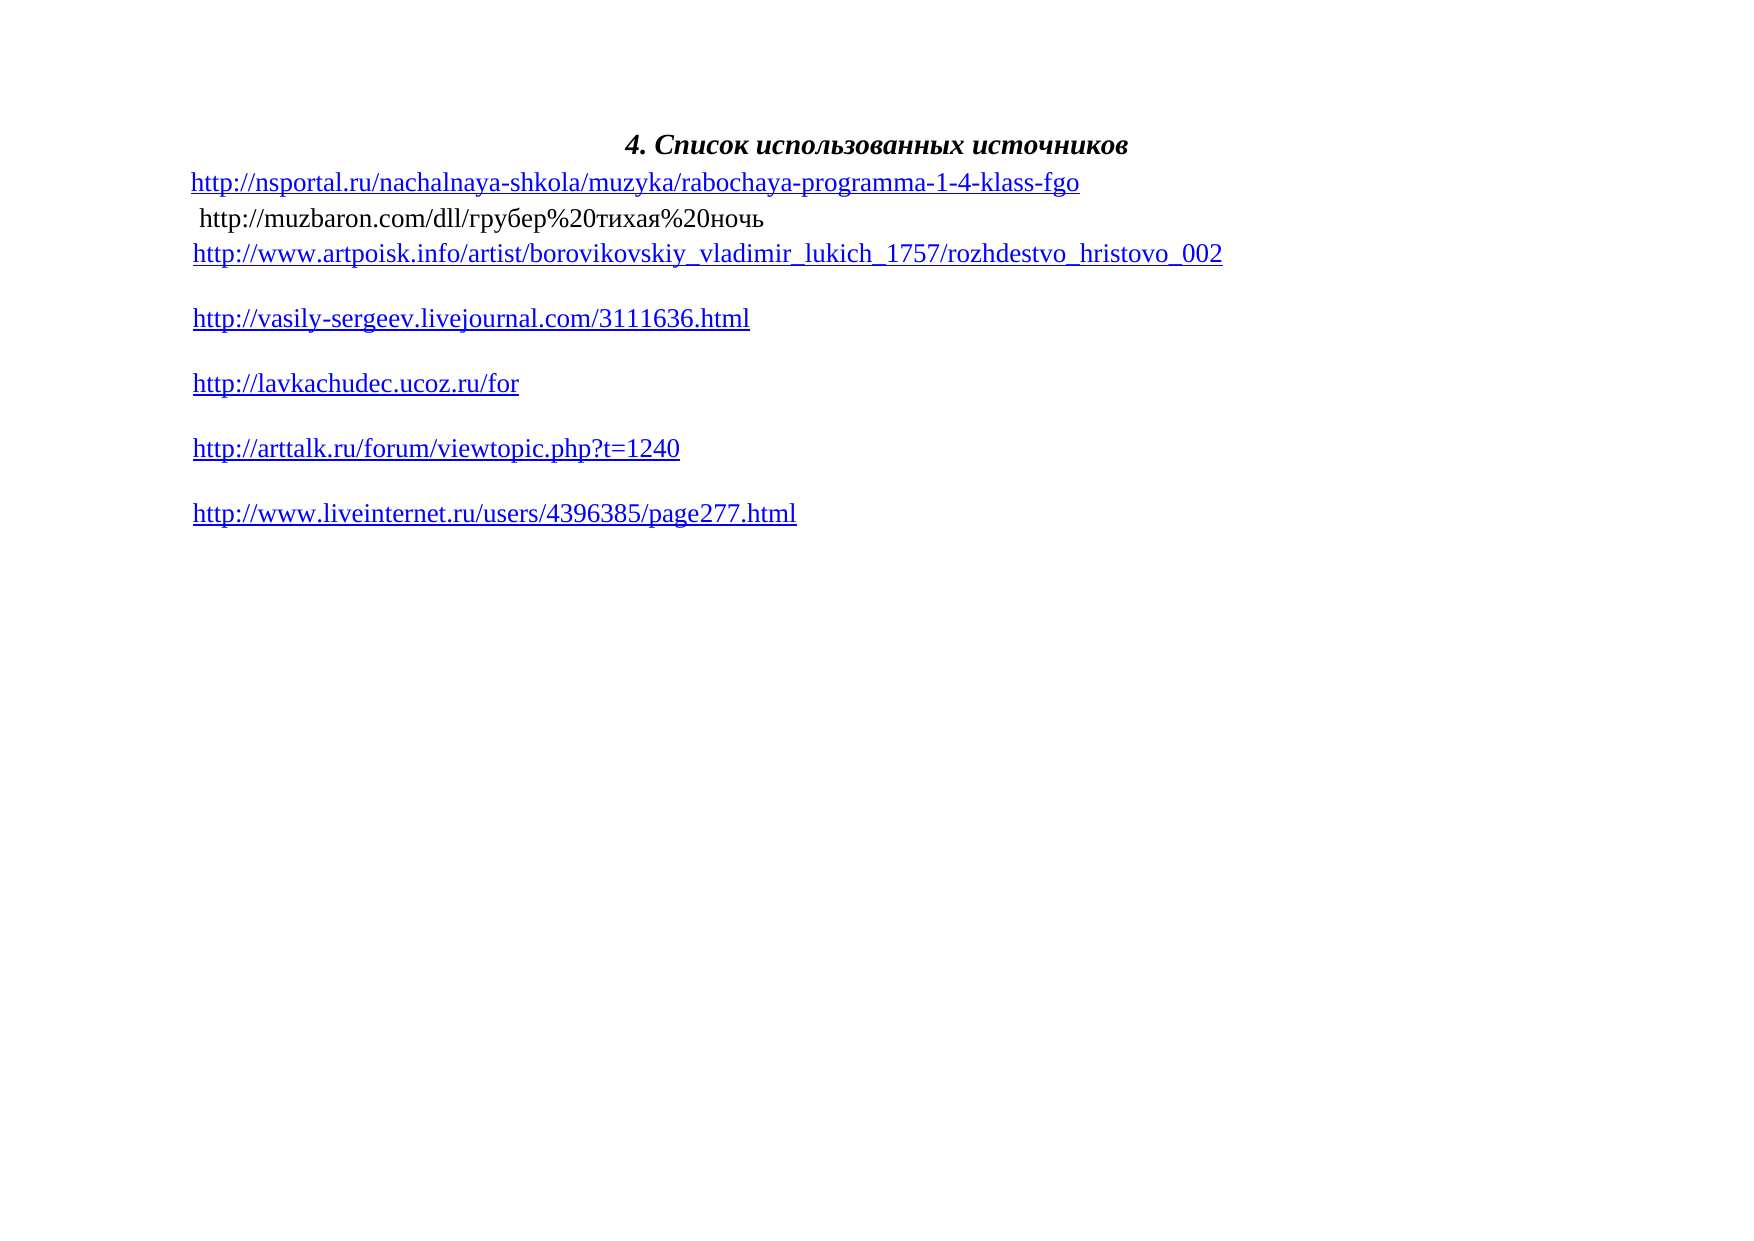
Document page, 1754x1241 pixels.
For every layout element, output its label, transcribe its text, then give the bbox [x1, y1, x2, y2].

text http://lavkachudec.ucoz.ru/for [118, 367, 1636, 398]
text http://www.artpoisk.info/artist/borovikovskiy_vladimir_lukich_1757/rozhdestvo_hristovo_002 [118, 237, 1636, 269]
text http://vasily-sergeev.livejournal.com/3111636.html [118, 302, 1636, 333]
text 4. Список использованных источников [118, 127, 1636, 161]
text http://www.liveinternet.ru/users/4396385/page277.html [118, 497, 1636, 528]
text http://muzbaron.com/dll/грубер%20тихая%20ночь [118, 202, 1636, 233]
text http://arttalk.ru/forum/viewtopic.php?t=1240 [118, 432, 1636, 463]
text http://nsportal.ru/nachalnaya-shkola/muzyka/rabochaya-programma-1-4-klass-fgo [118, 166, 1636, 197]
